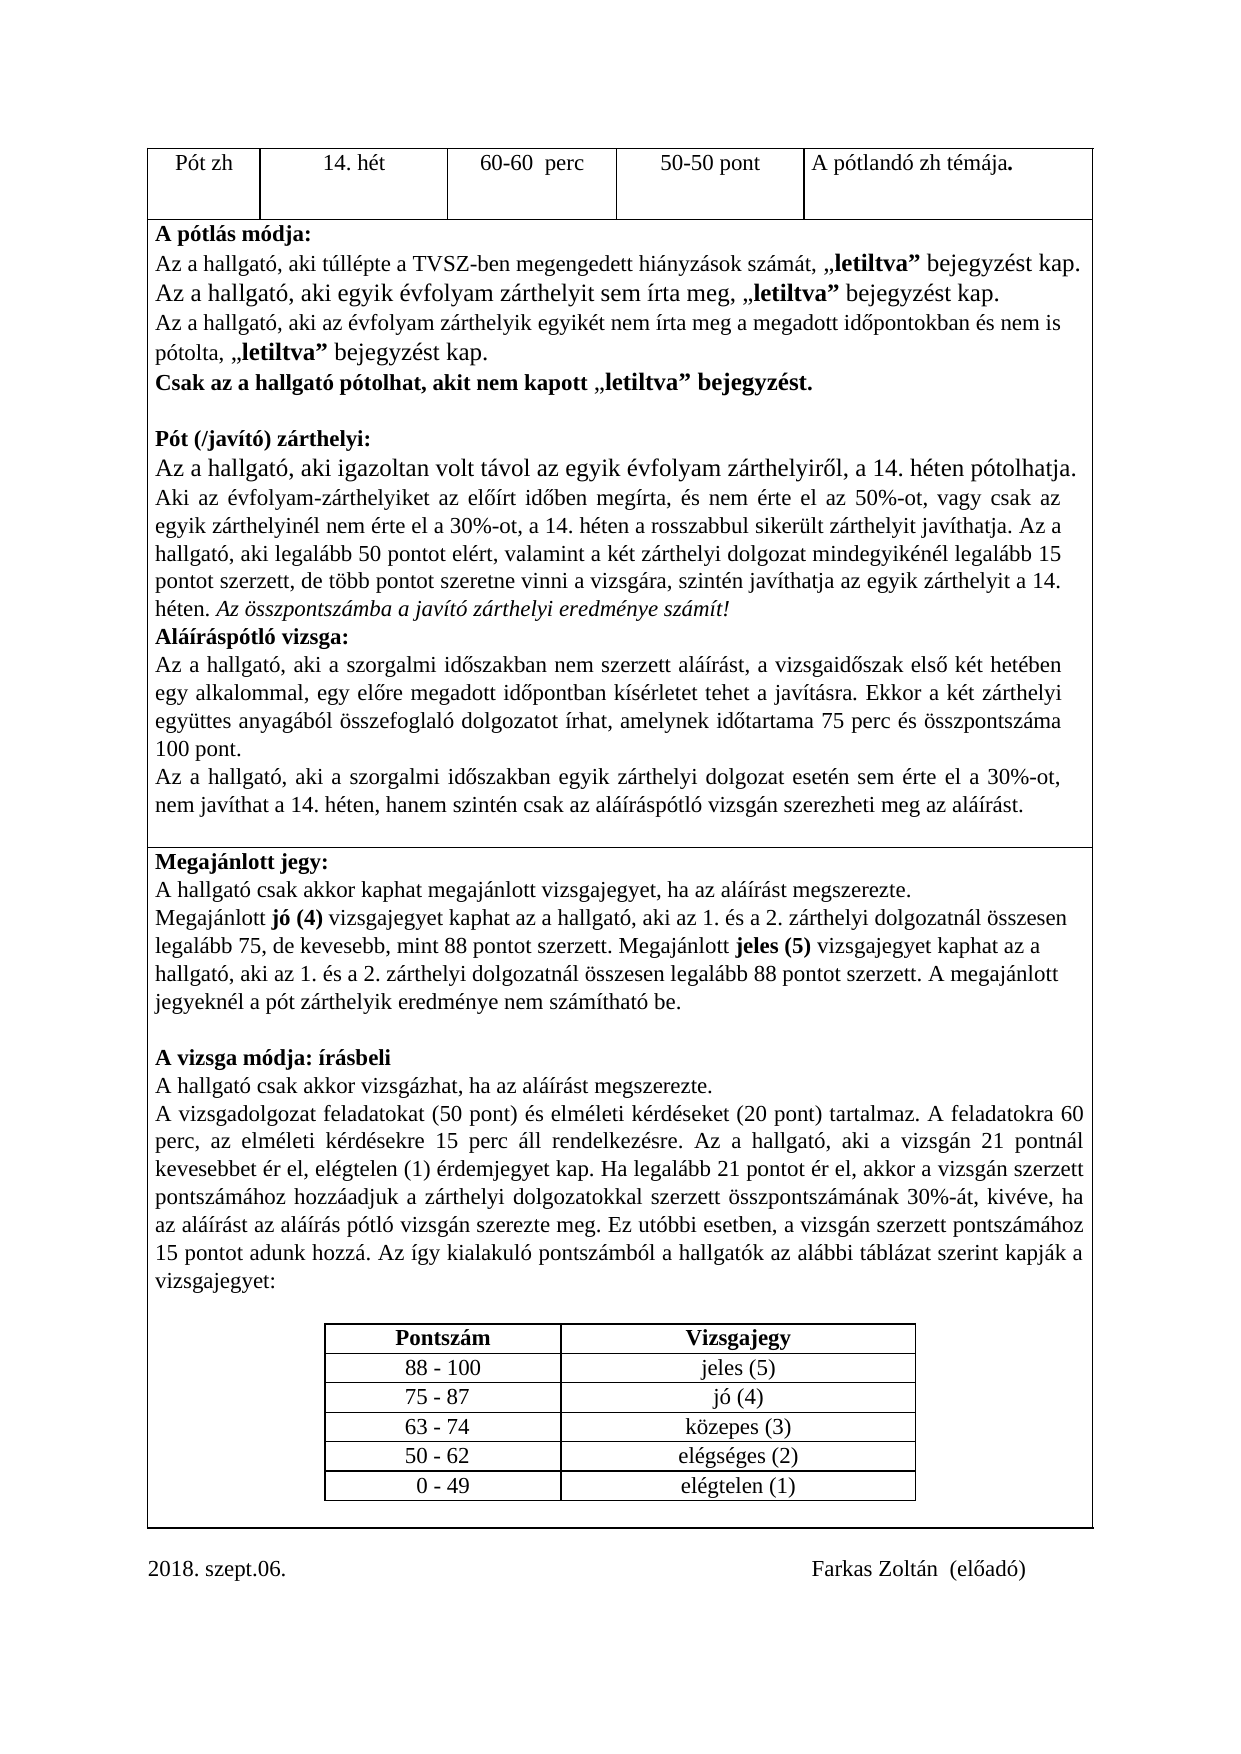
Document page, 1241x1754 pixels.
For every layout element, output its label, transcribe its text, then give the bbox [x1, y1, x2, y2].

table_cell Pót zh [148, 149, 259, 218]
text 2018. szept.06. Farkas Zoltán (előadó) [148, 1542, 1093, 1568]
table_cell 14. hét [261, 149, 447, 218]
table_cell A pótlandó zh témája. [805, 149, 1092, 218]
table_cell 50-50 pont [617, 149, 803, 218]
table_cell A pótlás módja: Az a hallgató, aki túllépte a TVSZ-ben megengedett hiányzások számát, „letiltva” bejegyzést kap. Az a hallgató, aki egyik évfolyam zárthelyit sem írta meg, „letiltva” bejegyzést kap. Az a hallgató, aki az évfolyam zárthelyik egyikét nem írta meg a megadott időpontokban és nem is pótolta, „letiltva” bejegyzést kap. Csak az a hallgató pótolhat, akit nem kapott „letiltva” bejegyzést. Pót (/javító) zárthelyi: Az a hallgató, aki igazoltan volt távol az egyik évfolyam zárthelyiről, a 14. héten pótolhatja. Aki az évfolyam-zárthelyiket az előírt időben megírta, és nem érte el az 50%-ot, vagy csak az egyik zárthelyinél nem érte el a 30%-ot, a 14. héten a rosszabbul sikerült zárthelyit javíthatja. Az a hallgató, aki legalább 50 pontot elért, valamint a két zárthelyi dolgozat mindegyikénél legalább 15 pontot szerzett, de több pontot szeretne vinni a vizsgára, szintén javíthatja az egyik zárthelyit a 14. héten. Az összpontszámba a javító zárthelyi eredménye számít! Aláíráspótló vizsga: Az a hallgató, aki a szorgalmi időszakban nem szerzett aláírást, a vizsgaidőszak első két hetében egy alkalommal, egy előre megadott időpontban kísérletet tehet a javításra. Ekkor a két zárthelyi együttes anyagából összefoglaló dolgozatot írhat, amelynek időtartama 75 perc és összpontszáma 100 pont. Az a hallgató, aki a szorgalmi időszakban egyik zárthelyi dolgozat esetén sem érte el a 30%-ot, nem javíthat a 14. héten, hanem szintén csak az aláíráspótló vizsgán szerezheti meg az aláírást. [148, 220, 1092, 840]
table_cell Megajánlott jegy: A hallgató csak akkor kaphat megajánlott vizsgajegyet, ha az aláírást megszerezte. Megajánlott jó (4) vizsgajegyet kaphat az a hallgató, aki az 1. és a 2. zárthelyi dolgozatnál összesen legalább 75, de kevesebb, mint 88 pontot szerzett. Megajánlott jeles (5) vizsgajegyet kaphat az a hallgató, aki az 1. és a 2. zárthelyi dolgozatnál összesen legalább 88 pontot szerzett. A megajánlott jegyeknél a pót zárthelyik eredménye nem számítható be. A vizsga módja: írásbeli A hallgató csak akkor vizsgázhat, ha az aláírást megszerezte. A vizsgadolgozat feladatokat (50 pont) és elméleti kérdéseket (20 pont) tartalmaz. A feladatokra 60 perc, az elméleti kérdésekre 15 perc áll rendelkezésre. Az a hallgató, aki a vizsgán 21 pontnál kevesebbet ér el, elégtelen (1) érdemjegyet kap. Ha legalább 21 pontot ér el, akkor a vizsgán szerzett pontszámához hozzáadjuk a zárthelyi dolgozatokkal szerzett összpontszámának 30%-át, kivéve, ha az aláírást az aláírás pótló vizsgán szerezte meg. Ez utóbbi esetben, a vizsgán szerzett pontszámához 15 pontot adunk hozzá. Az így kialakuló pontszámból a hallgatók az alábbi táblázat szerint kapják a vizsgajegyet: [148, 841, 1092, 1514]
table_cell 60-60 perc [448, 149, 616, 218]
